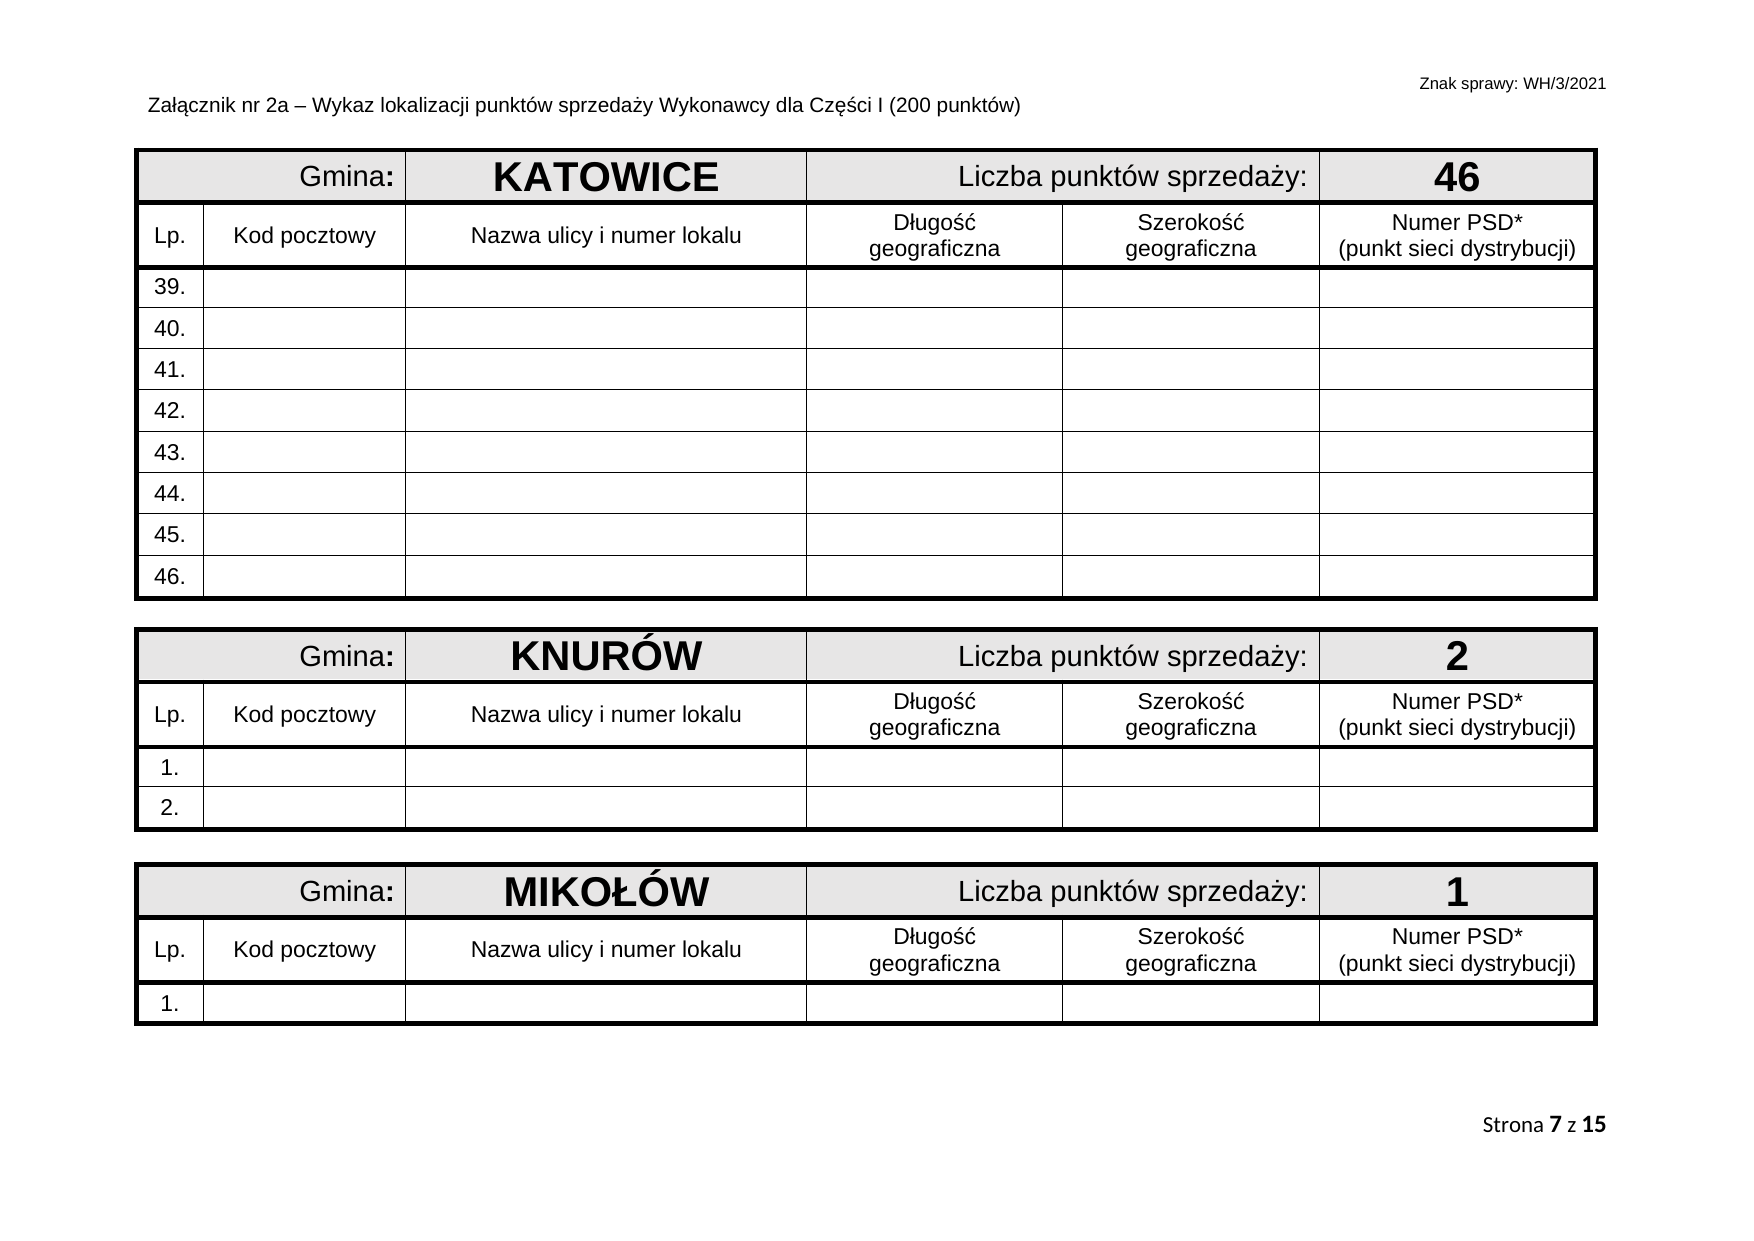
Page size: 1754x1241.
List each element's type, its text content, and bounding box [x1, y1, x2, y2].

table_header Liczba punktów sprzedaży: [807, 632, 1319, 679]
table_cell [204, 787, 405, 827]
table_cell [406, 270, 806, 307]
table_cell [1320, 749, 1593, 786]
table_header 2 [1320, 632, 1593, 679]
table_cell Nazwa ulicy i numer lokalu [406, 920, 806, 980]
table_cell [1320, 349, 1593, 389]
table_cell [406, 390, 806, 431]
table_cell [204, 556, 405, 596]
table_cell [1320, 432, 1593, 472]
table_cell Nazwa ulicy i numer lokalu [406, 684, 806, 744]
table_cell [1063, 749, 1319, 786]
table_cell [807, 270, 1062, 307]
table_cell [1320, 787, 1593, 827]
table_cell [204, 473, 405, 513]
table_header 1 [1320, 867, 1593, 915]
table_cell 39. [139, 270, 203, 307]
table_cell [1063, 432, 1319, 472]
table_cell [1063, 556, 1319, 596]
table_header KNURÓW [406, 632, 806, 679]
table_cell Kod pocztowy [204, 684, 405, 744]
table_cell [807, 514, 1062, 555]
table_cell [406, 985, 806, 1021]
table_cell Kod pocztowy [204, 920, 405, 980]
table_cell [1063, 514, 1319, 555]
table_cell Szerokość geograficzna [1063, 684, 1319, 744]
table_header KATOWICE [406, 152, 806, 200]
table_cell 40. [139, 308, 203, 348]
table_cell 45. [139, 514, 203, 555]
table_cell [807, 985, 1062, 1021]
table_cell [204, 390, 405, 431]
table_cell 43. [139, 432, 203, 472]
table_cell Lp. [139, 205, 203, 265]
table_cell 1. [139, 749, 203, 786]
table_header Liczba punktów sprzedaży: [807, 152, 1319, 200]
table_cell Lp. [139, 920, 203, 980]
table_cell [1320, 270, 1593, 307]
table_cell [1320, 390, 1593, 431]
table_cell [807, 308, 1062, 348]
table_cell [1063, 787, 1319, 827]
table_cell Długość geograficzna [807, 920, 1062, 980]
table_cell Długość geograficzna [807, 684, 1062, 744]
table_cell [204, 514, 405, 555]
table_header MIKOŁÓW [406, 867, 806, 915]
table_cell [807, 390, 1062, 431]
table_cell Numer PSD* (punkt sieci dystrybucji) [1320, 684, 1593, 744]
table_header Gmina: [139, 867, 405, 915]
table_cell [204, 432, 405, 472]
table_cell 44. [139, 473, 203, 513]
table_cell [1063, 349, 1319, 389]
table_header Liczba punktów sprzedaży: [807, 867, 1319, 915]
table_cell [406, 308, 806, 348]
table_cell Numer PSD* (punkt sieci dystrybucji) [1320, 920, 1593, 980]
table_cell Kod pocztowy [204, 205, 405, 265]
table_cell [807, 749, 1062, 786]
table_cell Szerokość geograficzna [1063, 205, 1319, 265]
table_cell Długość geograficzna [807, 205, 1062, 265]
table_cell [1320, 473, 1593, 513]
table_cell Szerokość geograficzna [1063, 920, 1319, 980]
table_header Gmina: [139, 632, 405, 679]
table_cell [807, 432, 1062, 472]
table_cell [406, 514, 806, 555]
table_header Gmina: [139, 152, 405, 200]
table_cell [1063, 308, 1319, 348]
table_cell 42. [139, 390, 203, 431]
table_cell [1063, 270, 1319, 307]
table_cell 46. [139, 556, 203, 596]
table_cell [1063, 985, 1319, 1021]
table_cell [807, 787, 1062, 827]
table_cell [406, 556, 806, 596]
table_cell [1320, 985, 1593, 1021]
table_cell 2. [139, 787, 203, 827]
table_cell [204, 349, 405, 389]
table_cell [1063, 390, 1319, 431]
table_cell [204, 749, 405, 786]
table_cell [204, 270, 405, 307]
table_cell 41. [139, 349, 203, 389]
table_cell Nazwa ulicy i numer lokalu [406, 205, 806, 265]
table_cell [406, 749, 806, 786]
table_header 46 [1320, 152, 1593, 200]
table_cell 1. [139, 985, 203, 1021]
table_cell [406, 787, 806, 827]
table_cell [204, 308, 405, 348]
table_cell Lp. [139, 684, 203, 744]
table_cell [1320, 514, 1593, 555]
table_cell [406, 473, 806, 513]
table_cell [1063, 473, 1319, 513]
table_cell [204, 985, 405, 1021]
table_cell Numer PSD* (punkt sieci dystrybucji) [1320, 205, 1593, 265]
table_cell [1320, 308, 1593, 348]
table_cell [807, 556, 1062, 596]
table_cell [807, 473, 1062, 513]
table_cell [406, 349, 806, 389]
table_cell [807, 349, 1062, 389]
table_cell [406, 432, 806, 472]
table_cell [1320, 556, 1593, 596]
